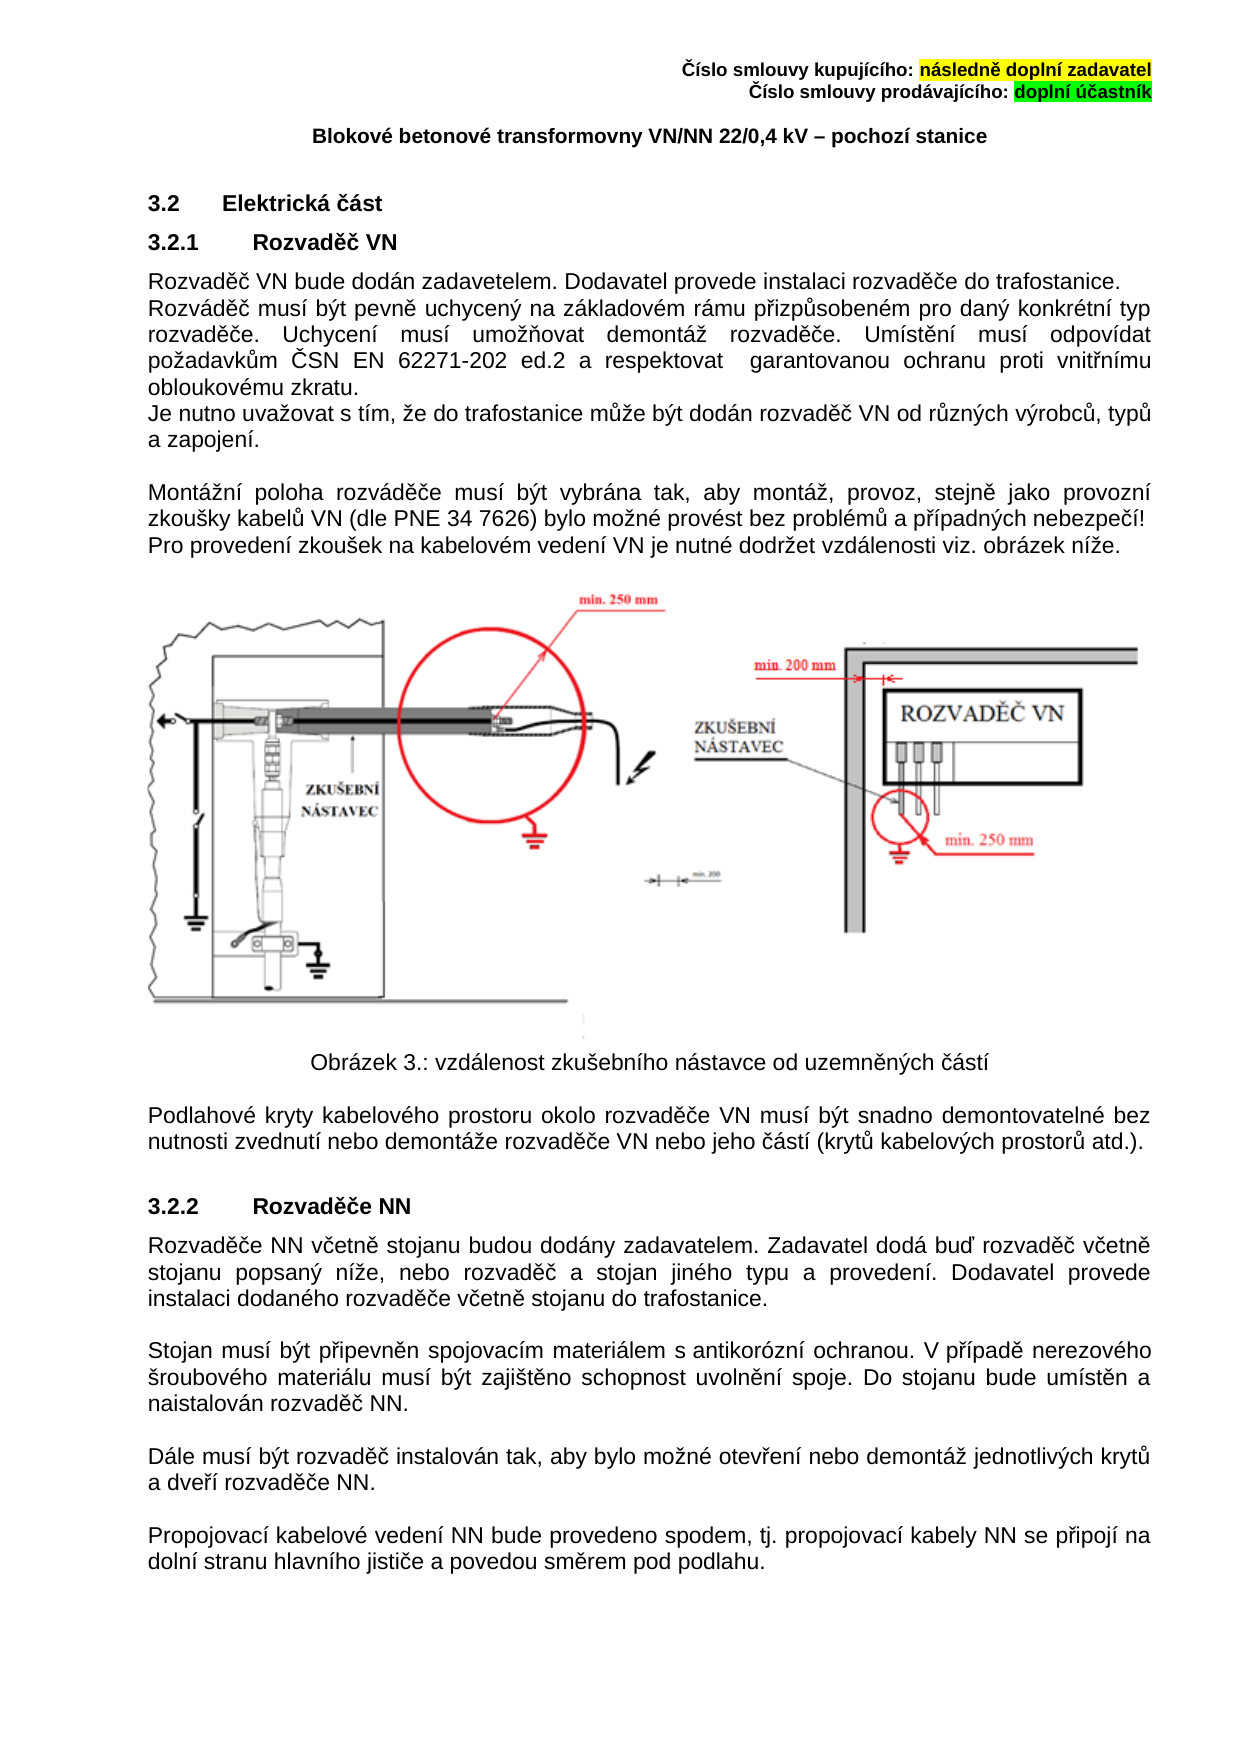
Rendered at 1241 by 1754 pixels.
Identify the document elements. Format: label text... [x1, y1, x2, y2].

text Dále musí být rozvaděč instalován tak, aby bylo možné otevření nebo demontáž jednotlivých krytů a dveří rozvaděče NN. [148, 1443, 1152, 1496]
text Stojan musí být připevněn spojovacím materiálem s antikorózní ochranou. V případě nerezového šroubového materiálu musí být zajištěno schopnost uvolnění spoje. Do stojanu bude umístěn a naistalován rozvaděč NN. [148, 1337, 1152, 1417]
list Rozvaděče NN [148, 1193, 1152, 1219]
text Propojovací kabelové vedení NN bude provedeno spodem, tj. propojovací kabely NN se připojí na dolní stranu hlavního jističe a povedou směrem pod podlahu. [148, 1522, 1152, 1575]
text Je nutno uvažovat s tím, že do trafostanice může být dodán rozvaděč VN od různých výrobců, typů a zapojení. [148, 400, 1152, 453]
text Rozvaděče NN včetně stojanu budou dodány zadavatelem. Zadavatel dodá buď rozvaděč včetně stojanu popsaný níže, nebo rozvaděč a stojan jiného typu a provedení. Dodavatel provede instalaci dodaného rozvaděče včetně stojanu do trafostanice. [148, 1232, 1152, 1311]
text Obrázek 3.: vzdálenost zkušebního nástavce od uzemněných částí [148, 1049, 1152, 1075]
text Rozvaděč VN bude dodán zadavetelem. Dodavatel provede instalaci rozvaděče do trafostanice. [148, 268, 1152, 294]
text Montážní poloha rozváděče musí být vybrána tak, aby montáž, provoz, stejně jako provozní zkoušky kabelů VN (dle PNE 34 7626) bylo možné provést bez problémů a případných nebezpečí! [148, 479, 1152, 532]
text Pro provedení zkoušek na kabelovém vedení VN je nutné dodržet vzdálenosti viz. obrázek níže. [148, 532, 1152, 558]
text Podlahové kryty kabelového prostoru okolo rozvaděče VN musí být snadno demontovatelné bez nutnosti zvednutí nebo demontáže rozvaděče VN nebo jeho částí (krytů kabelových prostorů atd.). [148, 1102, 1152, 1154]
list Rozvaděč VN [148, 229, 1152, 256]
picture [147, 584, 1152, 1049]
text Rozváděč musí být pevně uchycený na základovém rámu přizpůsobeném pro daný konkrétní typ rozvaděče. Uchycení musí umožňovat demontáž rozvaděče. Umístění musí odpovídat požadavkům ČSN EN 62271-202 ed.2 a respektovat garantovanou ochranu proti vnitřnímu obloukovému zkratu. [148, 294, 1152, 400]
list Elektrická část [148, 190, 1152, 217]
